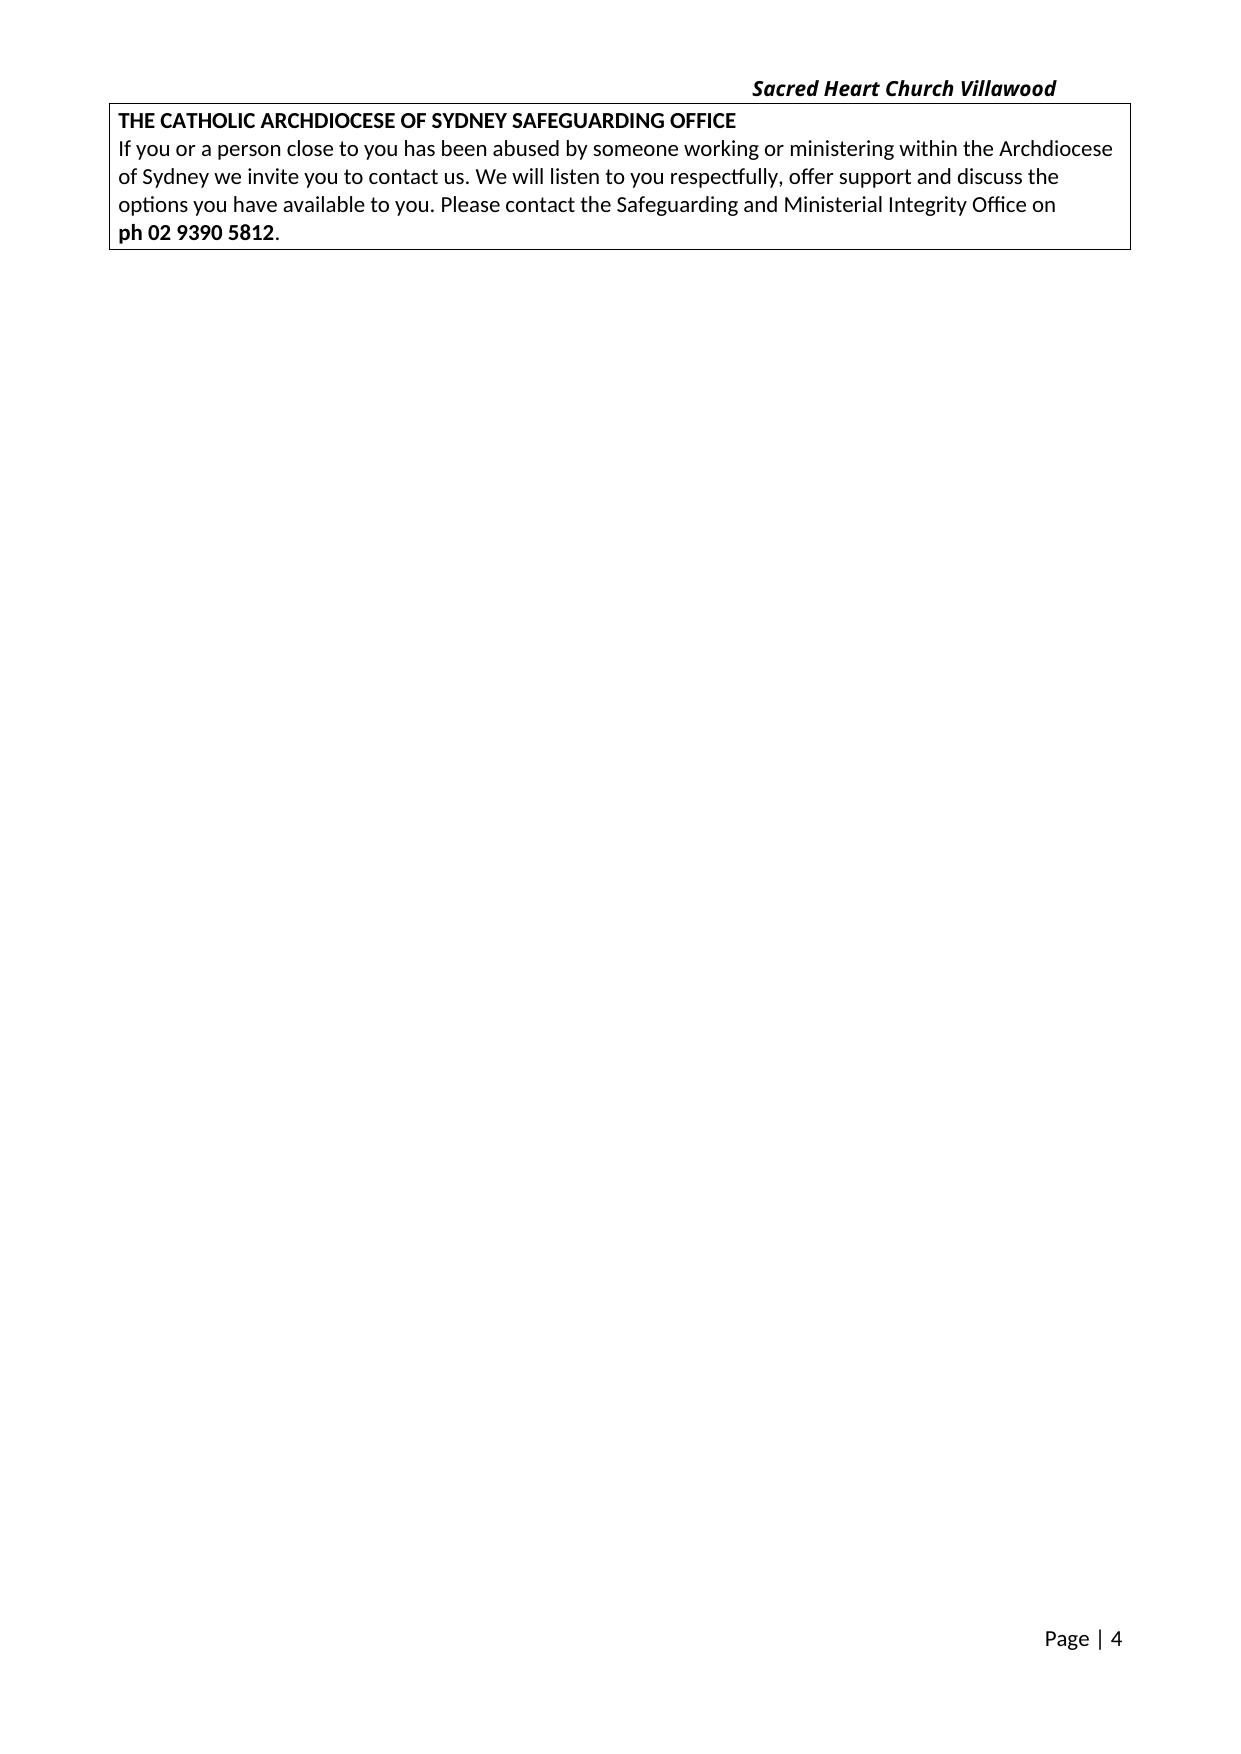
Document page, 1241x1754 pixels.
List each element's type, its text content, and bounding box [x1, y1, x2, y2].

text THE CATHOLIC ARCHDIOCESE OF SYDNEY SAFEGUARDING OFFICE [110, 104, 1130, 131]
text If you or a person close to you has been abused by someone working or ministering within the Archdiocese of Sydney we invite you to contact us. We will listen to you respectfully, offer support and discuss the options you have available to you. Please contact the Safeguarding and Ministerial Integrity Office on ph 02 9390 5812. [110, 131, 1130, 249]
